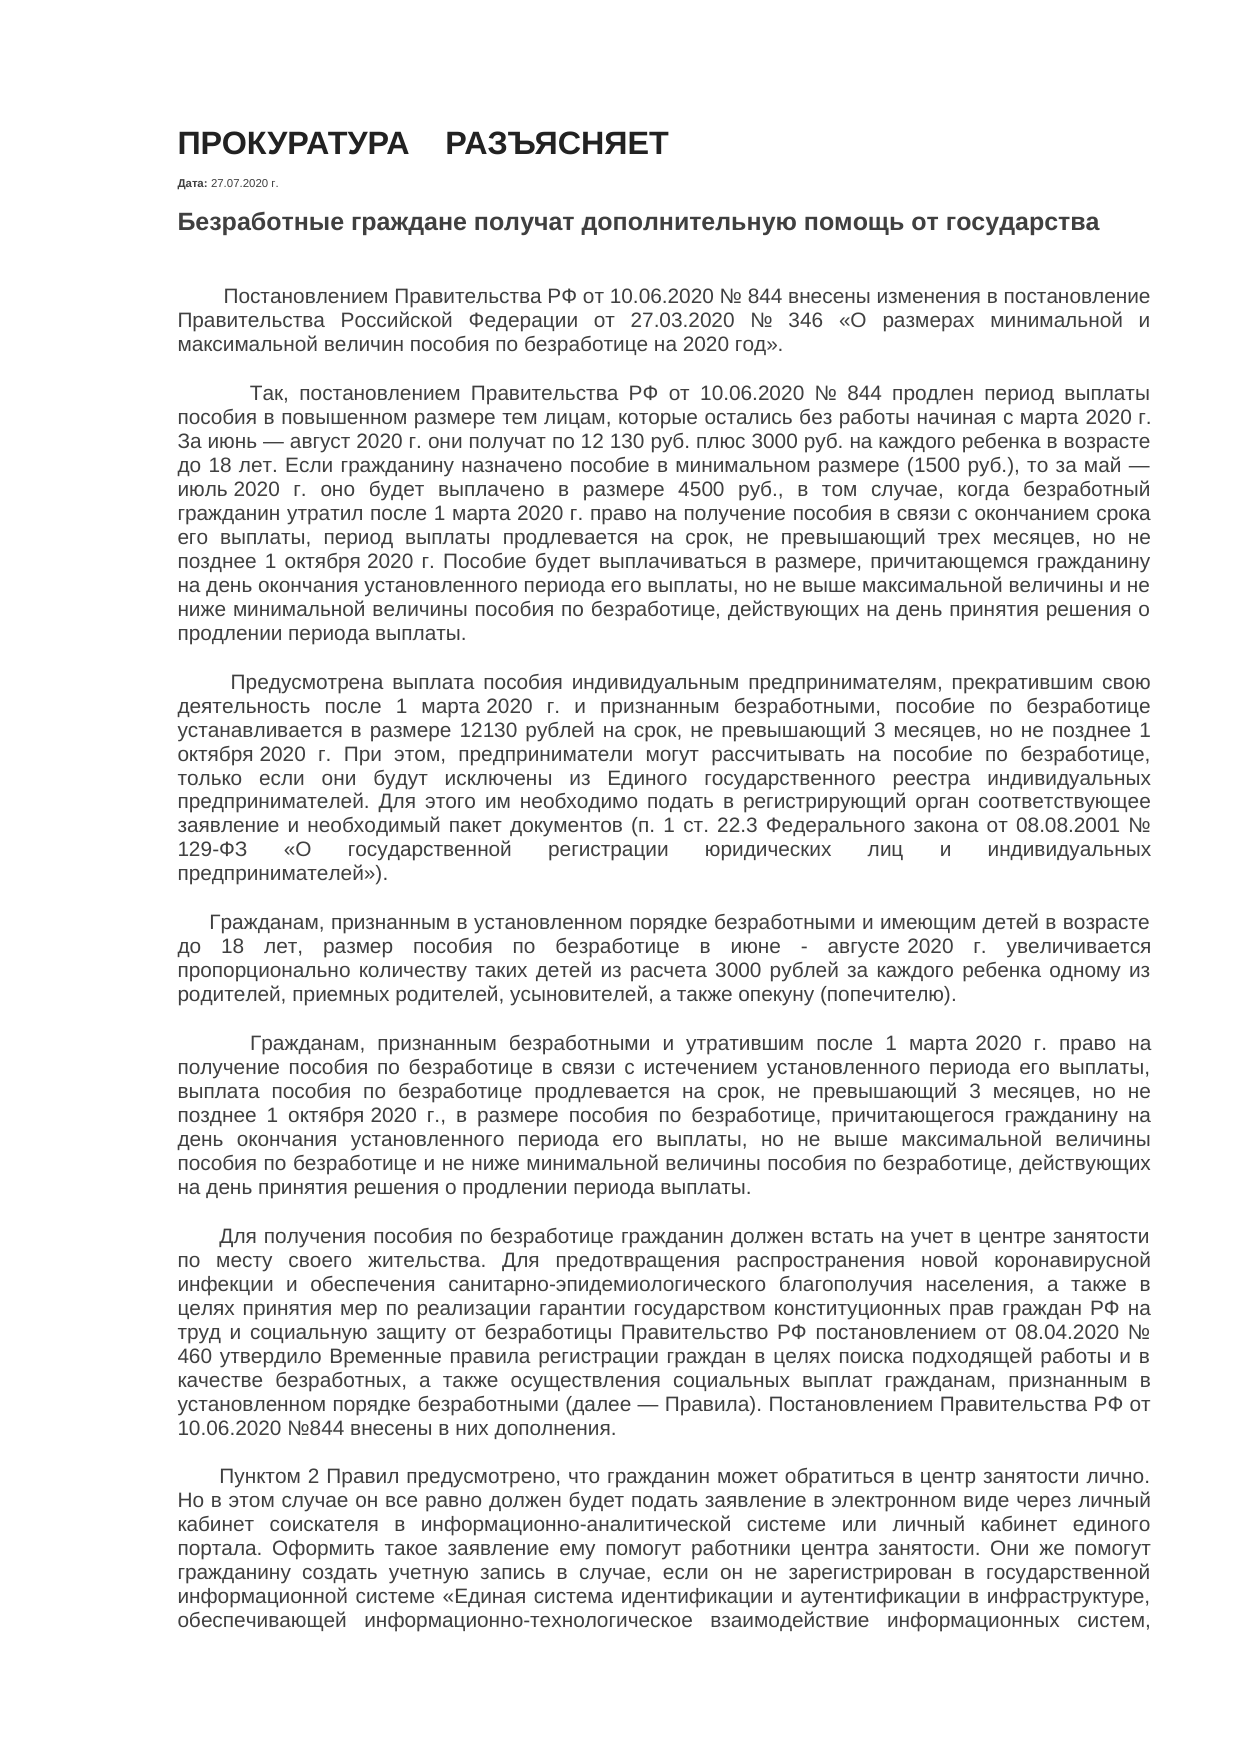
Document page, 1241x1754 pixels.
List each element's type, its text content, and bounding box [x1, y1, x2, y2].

text Так, постановлением Правительства РФ от 10.06.2020 № 844 продлен период выплаты пособия в повышенном размере тем лицам, которые остались без работы начиная с марта 2020 г. За июнь — август 2020 г. они получат по 12 130 руб. плюс 3000 руб. на каждого ребенка в возрасте до 18 лет. Если гражданину назначено пособие в минимальном размере (1500 руб.), то за май — июль 2020 г. оно будет выплачено в размере 4500 руб., в том случае, когда безработный гражданин утратил после 1 марта 2020 г. право на получение пособия в связи с окончанием срока его выплаты, период выплаты продлевается на срок, не превышающий трех месяцев, но не позднее 1 октября 2020 г. Пособие будет выплачиваться в размере, причитающемся гражданину на день окончания установленного периода его выплаты, но не выше максимальной величины и не ниже минимальной величины пособия по безработице, действующих на день принятия решения о продлении периода выплаты. [177, 381, 1152, 644]
text ПРОКУРАТУРА РАЗЪЯСНЯЕТ [177, 124, 1152, 161]
text Гражданам, признанным в установленном порядке безработными и имеющим детей в возрасте до 18 лет, размер пособия по безработице в июне - августе 2020 г. увеличивается пропорционально количеству таких детей из расчета 3000 рублей за каждого ребенка одному из родителей, приемных родителей, усыновителей, а также опекуну (попечителю). [177, 910, 1152, 1006]
text Безработные граждане получат дополнительную помощь от государства [177, 206, 1152, 235]
text Предусмотрена выплата пособия индивидуальным предпринимателям, прекратившим свою деятельность после 1 марта 2020 г. и признанным безработными, пособие по безработице устанавливается в размере 12130 рублей на срок, не превышающий 3 месяцев, но не позднее 1 октября 2020 г. При этом, предприниматели могут рассчитывать на пособие по безработице, только если они будут исключены из Единого государственного реестра индивидуальных предпринимателей. Для этого им необходимо подать в регистрирующий орган соответствующее заявление и необходимый пакет документов (п. 1 ст. 22.3 Федерального закона от 08.08.2001 № 129-ФЗ «О государственной регистрации юридических лиц и индивидуальных предпринимателей»). [177, 669, 1152, 885]
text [177, 1464, 1152, 1632]
text Для получения пособия по безработице гражданин должен встать на учет в центре занятости по месту своего жительства. Для предотвращения распространения новой коронавирусной инфекции и обеспечения санитарно-эпидемиологического благополучия населения, а также в целях принятия мер по реализации гарантии государством конституционных прав граждан РФ на труд и социальную защиту от безработицы Правительство РФ постановлением от 08.04.2020 № 460 утвердило Временные правила регистрации граждан в целях поиска подходящей работы и в качестве безработных, а также осуществления социальных выплат гражданам, признанным в установленном порядке безработными (далее — Правила). Постановлением Правительства РФ от 10.06.2020 №844 внесены в них дополнения. [177, 1224, 1152, 1439]
text Гражданам, признанным безработными и утратившим после 1 марта 2020 г. право на получение пособия по безработице в связи с истечением установленного периода его выплаты, выплата пособия по безработице продлевается на срок, не превышающий 3 месяцев, но не позднее 1 октября 2020 г., в размере пособия по безработице, причитающегося гражданину на день окончания установленного периода его выплаты, но не выше максимальной величины пособия по безработице и не ниже минимальной величины пособия по безработице, действующих на день принятия решения о продлении периода выплаты. [177, 1031, 1152, 1199]
text Дата: 27.07.2020 г. [177, 176, 1152, 190]
text Постановлением Правительства РФ от 10.06.2020 № 844 внесены изменения в постановление Правительства Российской Федерации от 27.03.2020 № 346 «О размерах минимальной и максимальной величин пособия по безработице на 2020 год». [177, 284, 1152, 356]
